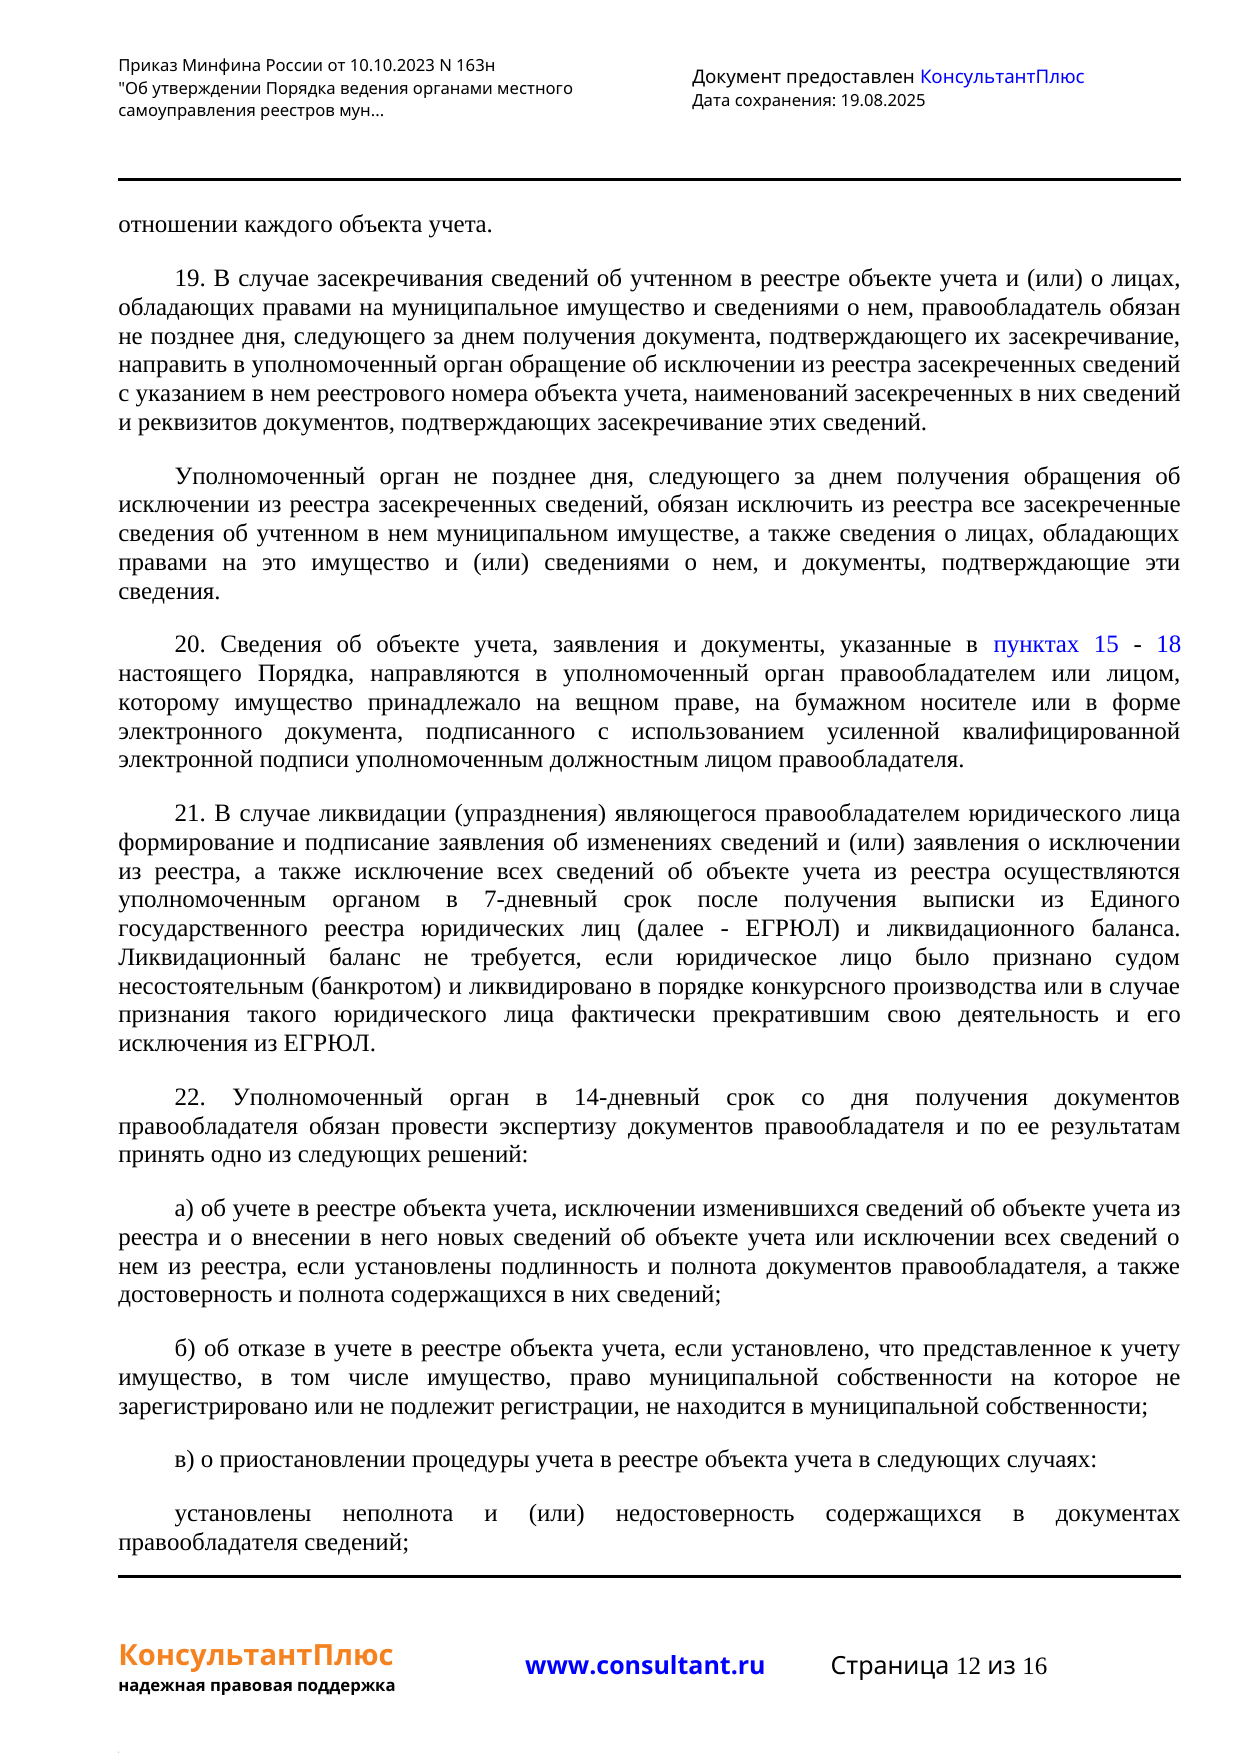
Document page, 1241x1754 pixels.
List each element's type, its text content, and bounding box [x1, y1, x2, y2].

text а) об учете в реестре объекта учета, исключении изменившихся сведений об объекте учета из реестра и о внесении в него новых сведений об объекте учета или исключении всех сведений о нем из реестра, если установлены подлинность и полнота документов правообладателя, а также достоверность и полнота содержащихся в них сведений; [118, 1193, 1181, 1308]
text б) об отказе в учете в реестре объекта учета, если установлено, что представленное к учету имущество, в том числе имущество, право муниципальной собственности на которое не зарегистрировано или не подлежит регистрации, не находится в муниципальной собственности; [118, 1333, 1181, 1419]
text в) о приостановлении процедуры учета в реестре объекта учета в следующих случаях: [118, 1444, 1181, 1473]
text установлены неполнота и (или) недостоверность содержащихся в документах правообладателя сведений; [118, 1498, 1181, 1556]
text 20. Сведения об объекте учета, заявления и документы, указанные в пунктах 15 - 18 настоящего Порядка, направляются в уполномоченный орган правообладателем или лицом, которому имущество принадлежало на вещном праве, на бумажном носителе или в форме электронного документа, подписанного с использованием усиленной квалифицированной электронной подписи уполномоченным должностным лицом правообладателя. [118, 629, 1181, 773]
text Уполномоченный орган не позднее дня, следующего за днем получения обращения об исключении из реестра засекреченных сведений, обязан исключить из реестра все засекреченные сведения об учтенном в нем муниципальном имуществе, а также сведения о лицах, обладающих правами на это имущество и (или) сведениями о нем, и документы, подтверждающие эти сведения. [118, 461, 1181, 604]
text 19. В случае засекречивания сведений об учтенном в реестре объекте учета и (или) о лицах, обладающих правами на муниципальное имущество и сведениями о нем, правообладатель обязан не позднее дня, следующего за днем получения документа, подтверждающего их засекречивание, направить в уполномоченный орган обращение об исключении из реестра засекреченных сведений с указанием в нем реестрового номера объекта учета, наименований засекреченных в них сведений и реквизитов документов, подтверждающих засекречивание этих сведений. [118, 263, 1181, 436]
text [118, 209, 1181, 238]
text 22. Уполномоченный орган в 14-дневный срок со дня получения документов правообладателя обязан провести экспертизу документов правообладателя и по ее результатам принять одно из следующих решений: [118, 1082, 1181, 1168]
text 21. В случае ликвидации (упразднения) являющегося правообладателем юридического лица формирование и подписание заявления об изменениях сведений и (или) заявления о исключении из реестра, а также исключение всех сведений об объекте учета из реестра осуществляются уполномоченным органом в 7-дневный срок после получения выписки из Единого государственного реестра юридических лиц (далее - ЕГРЮЛ) и ликвидационного баланса. Ликвидационный баланс не требуется, если юридическое лицо было признано судом несостоятельным (банкротом) и ликвидировано в порядке конкурсного производства или в случае признания такого юридического лица фактически прекратившим свою деятельность и его исключения из ЕГРЮЛ. [118, 798, 1181, 1057]
